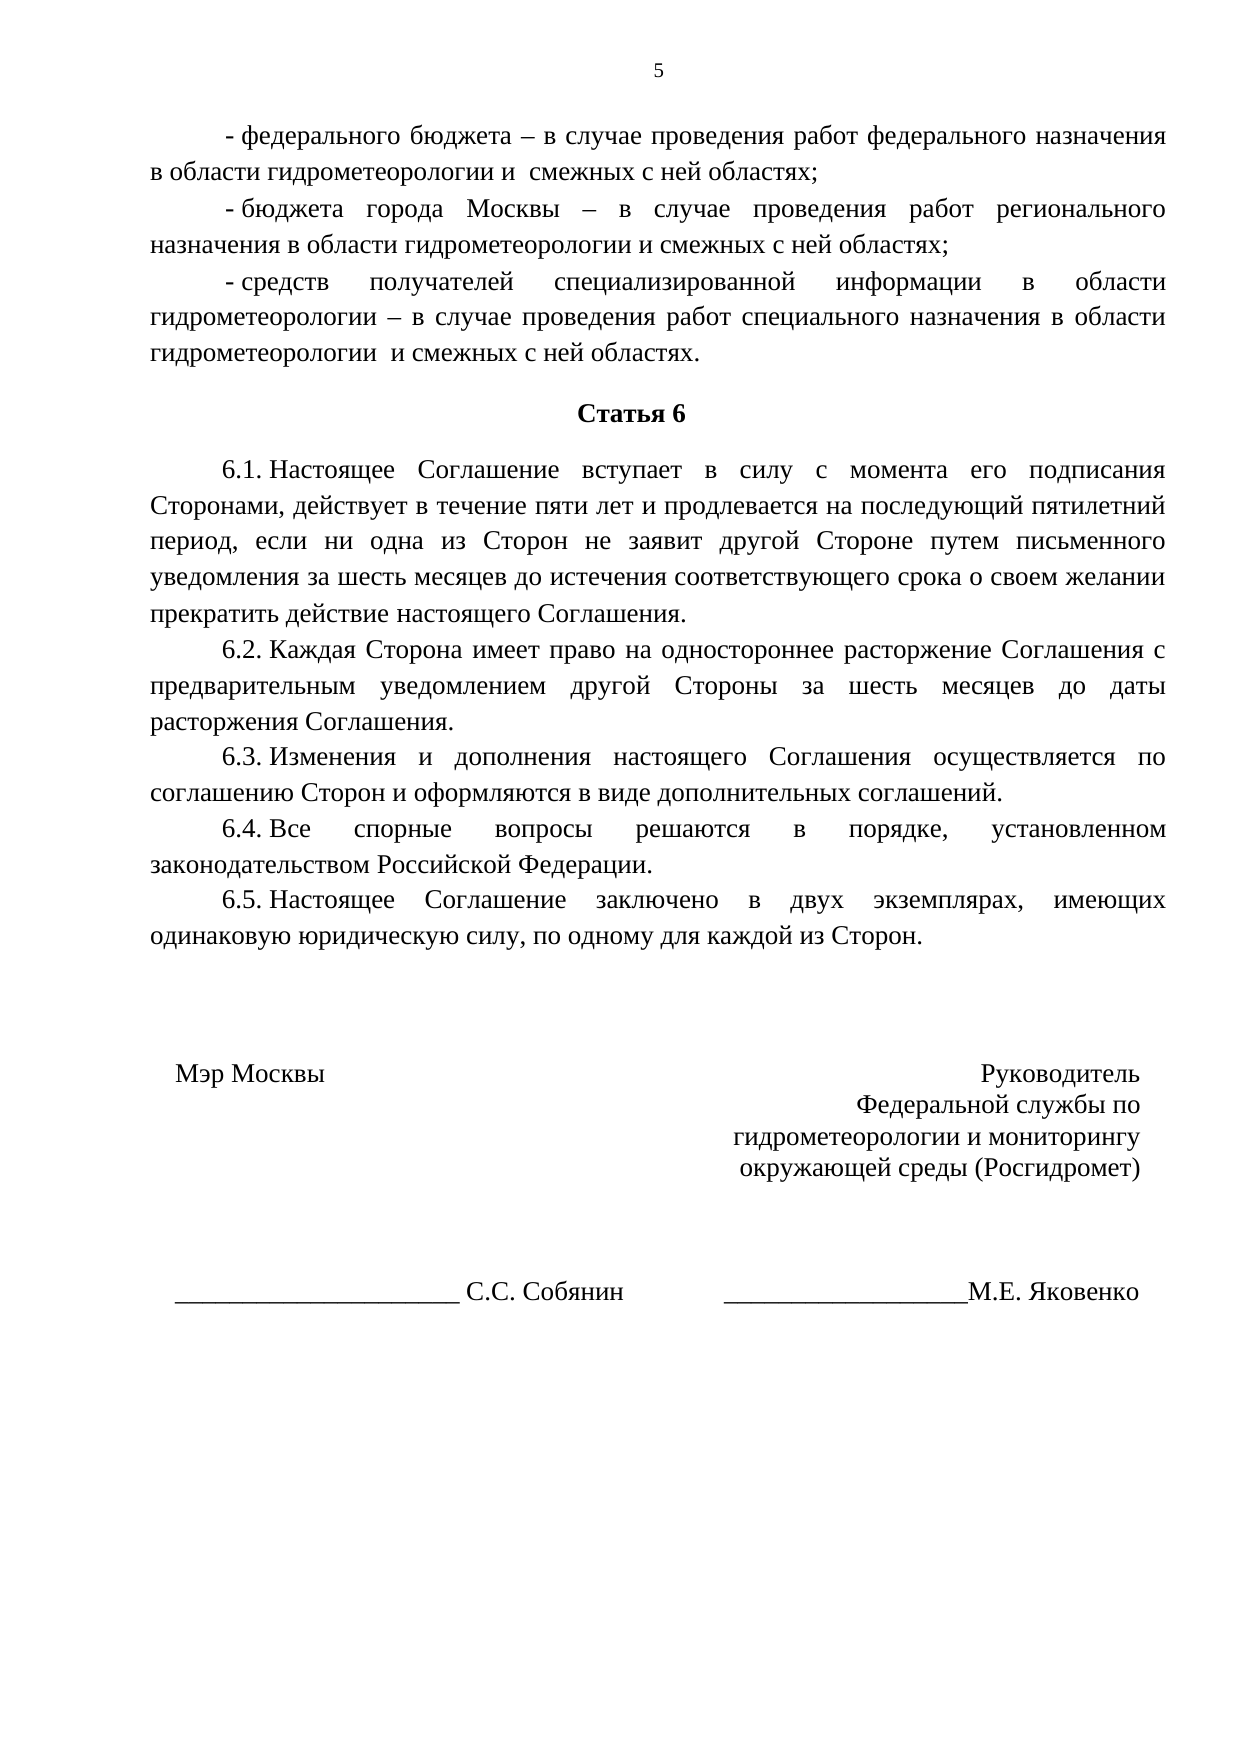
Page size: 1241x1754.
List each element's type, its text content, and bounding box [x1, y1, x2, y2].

table_cell __________________М.Е. Яковенко [672, 1276, 1152, 1307]
text 6.1. Настоящее Соглашение вступает в силу с момента его подписания Сторонами, действует в течение пяти лет и продлевается на последующий пятилетний период, если ни одна из Сторон не заявит другой Стороне путем письменного уведомления за шесть месяцев до истечения соответствующего срока о своем желании прекратить действие настоящего Соглашения. [150, 453, 1167, 628]
text Статья 6 [577, 401, 1169, 428]
table_cell _____________________ С.С. Собянин [164, 1276, 672, 1307]
text 6.4. Все спорные вопросы решаются в порядке, установленном законодательством Российской Федерации. [150, 812, 1167, 879]
table_header Мэр Москвы [164, 1058, 672, 1276]
list федерального бюджета – в случае проведения работ федерального назначения в области гидрометеорологии и смежных с ней областях; [150, 118, 1167, 186]
text 6.5. Настоящее Соглашение заключено в двух экземплярах, имеющих одинаковую юридическую силу, по одному для каждой из Сторон. [150, 883, 1167, 950]
list бюджета города Москвы – в случае проведения работ регионального назначения в области гидрометеорологии и смежных с ней областях; [150, 191, 1167, 259]
list средств получателей специализированной информации в области гидрометеорологии – в случае проведения работ специального назначения в области гидрометеорологии и смежных с ней областях. [150, 263, 1167, 367]
text 6.2. Каждая Сторона имеет право на одностороннее расторжение Соглашения с предварительным уведомлением другой Стороны за шесть месяцев до даты расторжения Соглашения. [150, 633, 1167, 736]
text 6.3. Изменения и дополнения настоящего Соглашения осуществляется по соглашению Сторон и оформляются в виде дополнительных соглашений. [150, 741, 1167, 807]
table_header Руководитель Федеральной службы по гидрометеорологии и мониторингу окружающей среды (Росгидромет) [672, 1058, 1152, 1276]
